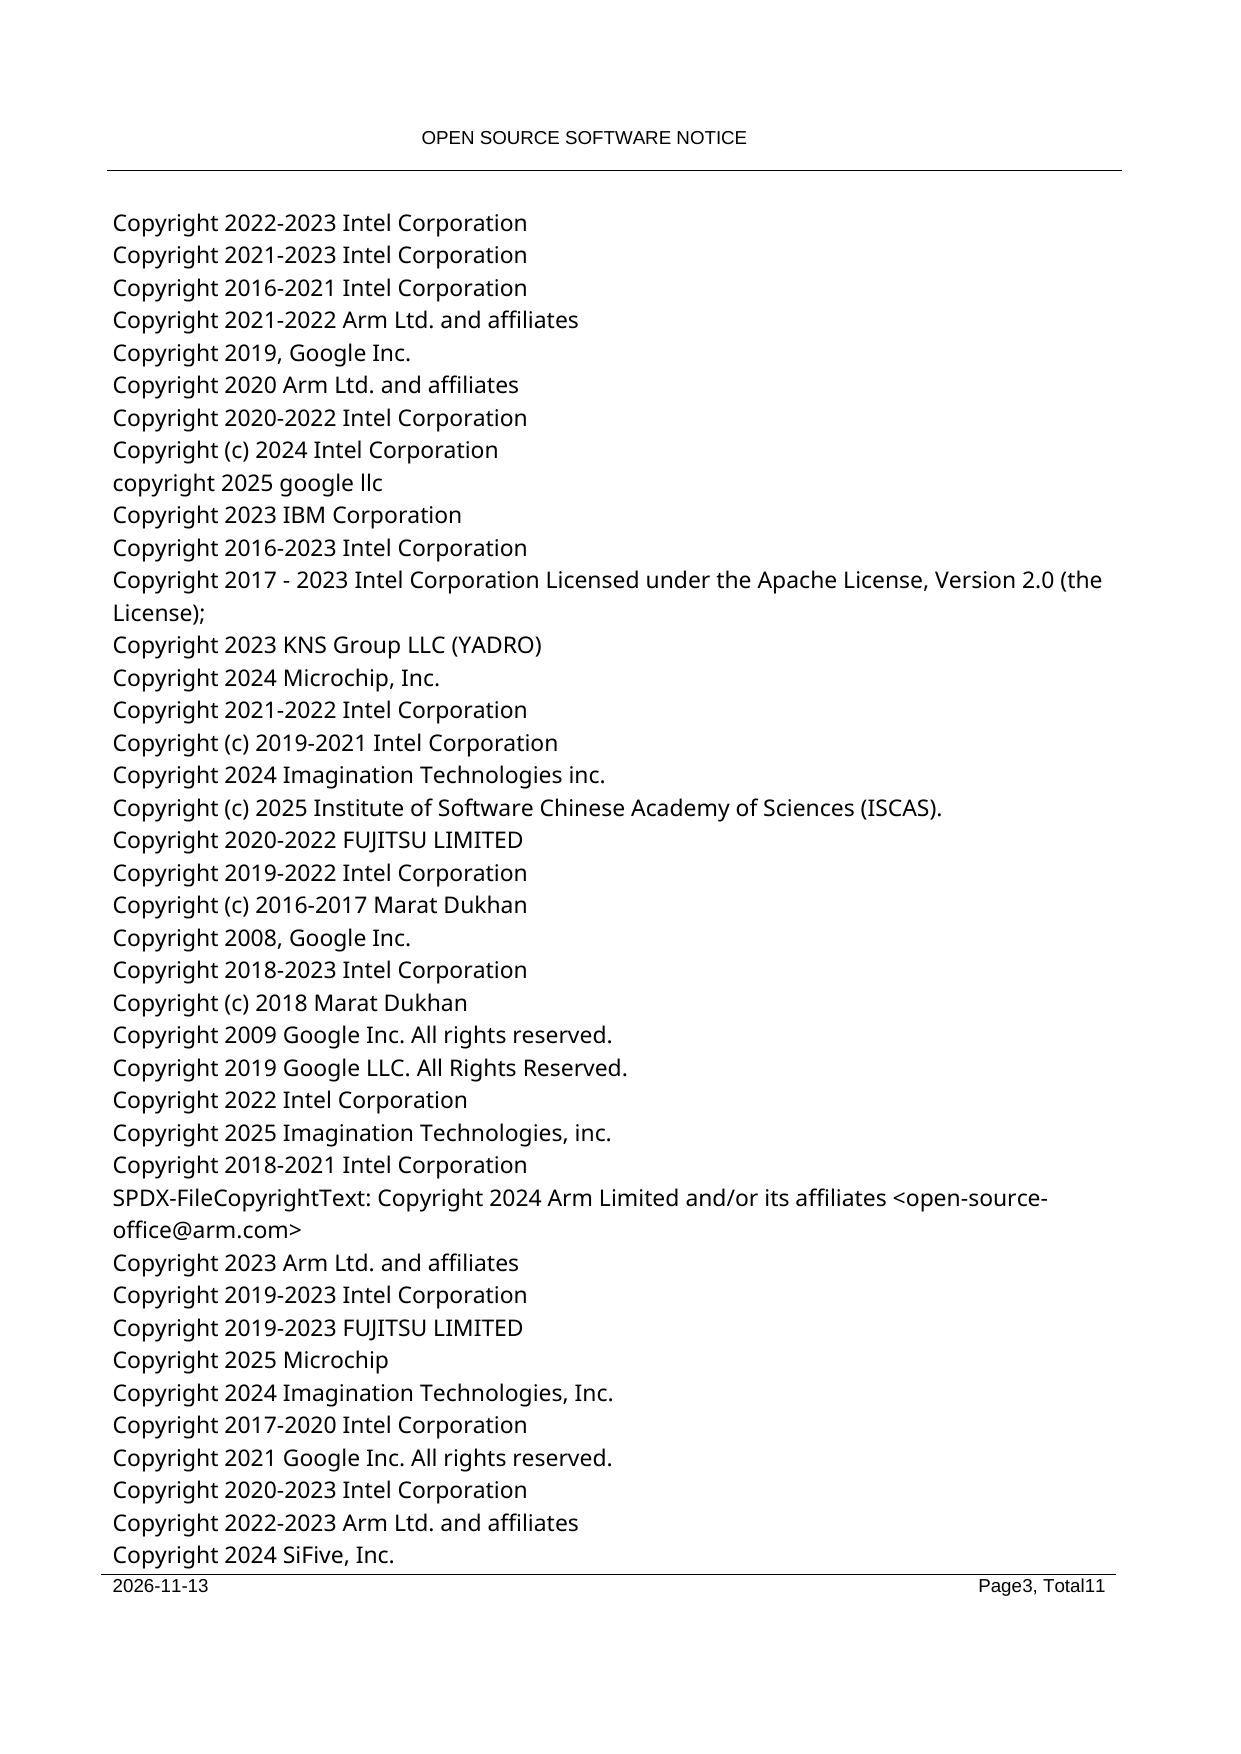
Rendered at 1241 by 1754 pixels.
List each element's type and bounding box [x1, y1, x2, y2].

text [112, 206, 1128, 1571]
